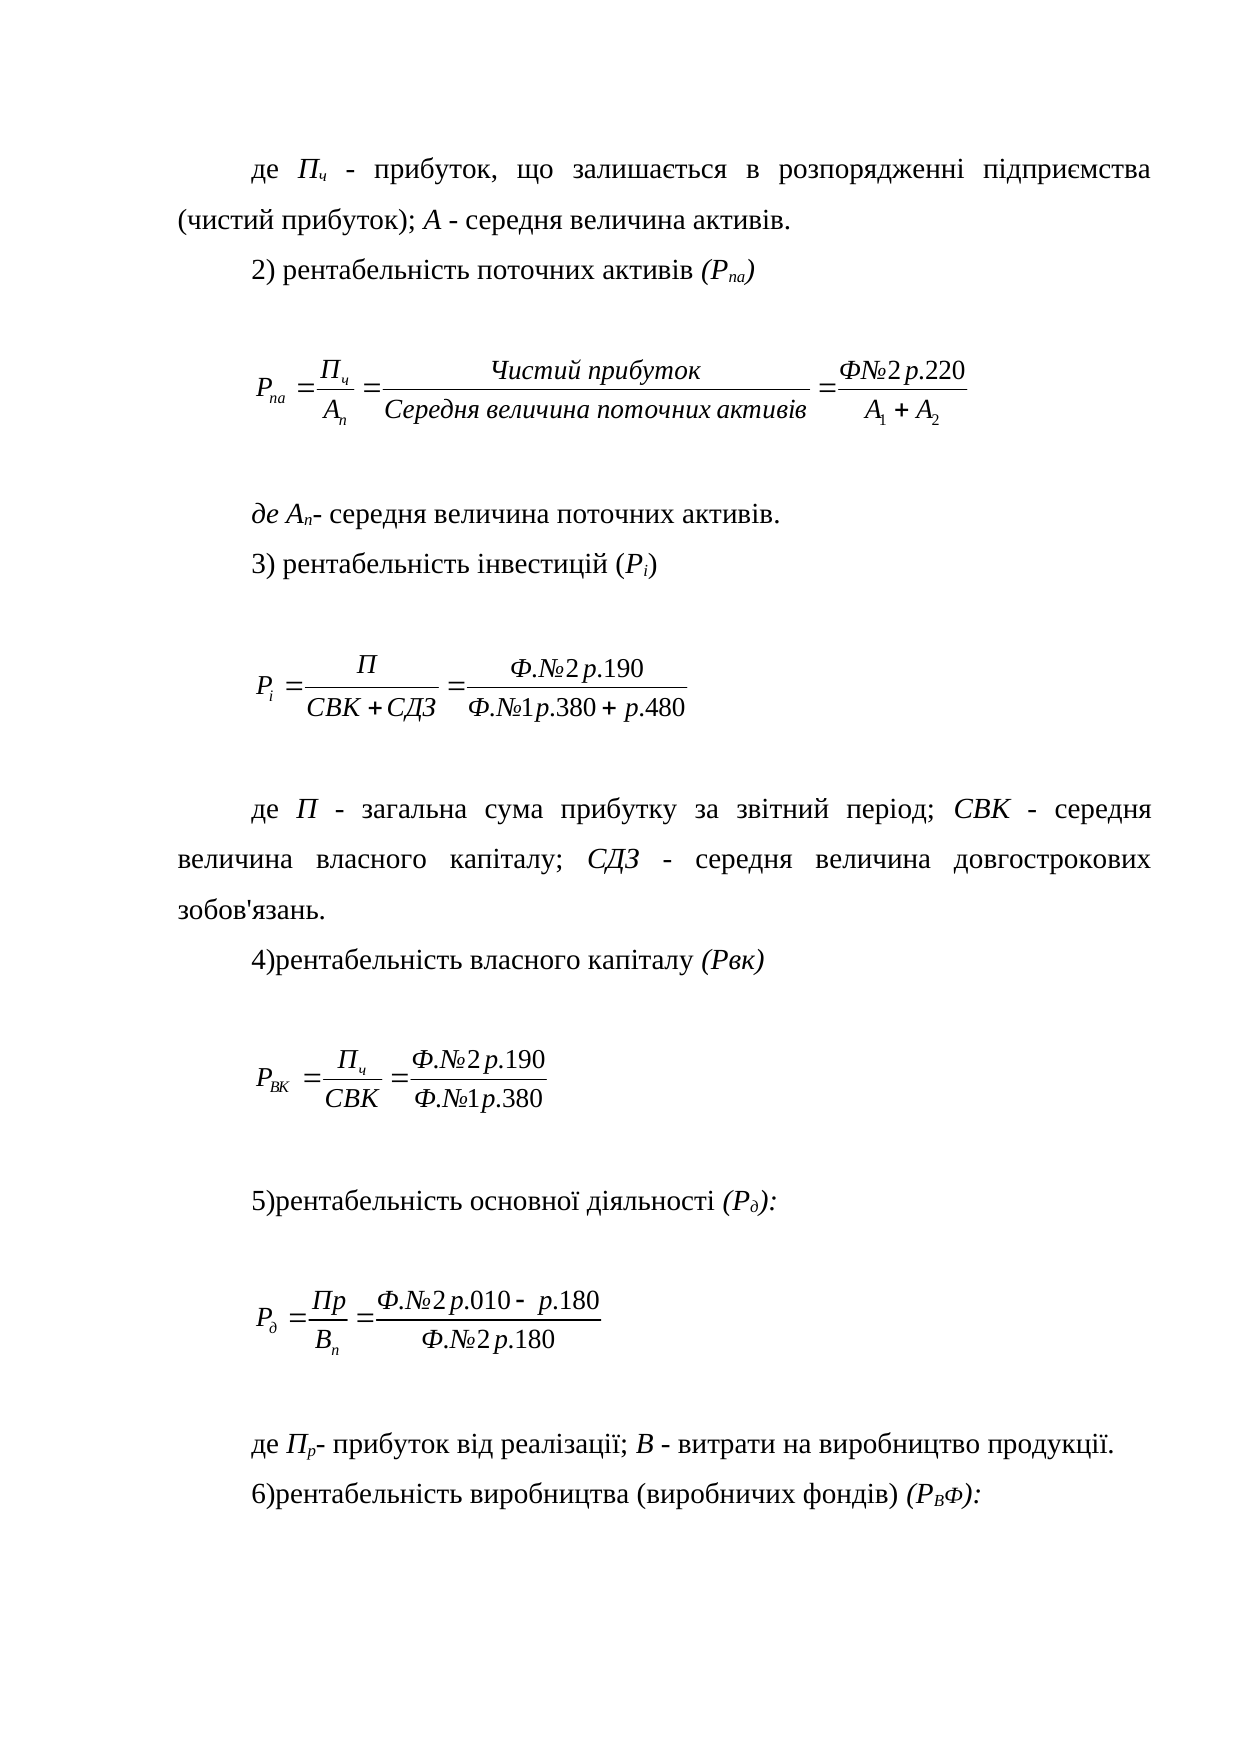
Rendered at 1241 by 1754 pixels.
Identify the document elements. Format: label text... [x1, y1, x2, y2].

text де Пч - прибуток, що залишається в розпорядженні підприємства (чистий прибуток); А - середня величина активів. [177, 152, 1152, 236]
text 2) рентабельність поточних активів (Рпа) [177, 252, 1152, 286]
text 6)рентабельність виробництва (виробничих фондів) (РВф): [177, 1476, 1152, 1510]
text де Пр- прибуток від реалізації; В - витрати на виробництво продукції. [177, 1426, 1152, 1460]
text де П - загальна сума прибутку за звітний період; СВК - середня величина власного капіталу; СДЗ - середня величина довгострокових зобов'язань. [177, 791, 1152, 925]
text де Ап- середня величина поточних активів. [177, 496, 1152, 529]
text 4)рентабельність власного капіталу (Рвк) [177, 942, 1152, 976]
text 5)рентабельність основної діяльності (Рд): [177, 1183, 1152, 1216]
text 3) рентабельність інвестицій (Pi) [177, 546, 1152, 580]
